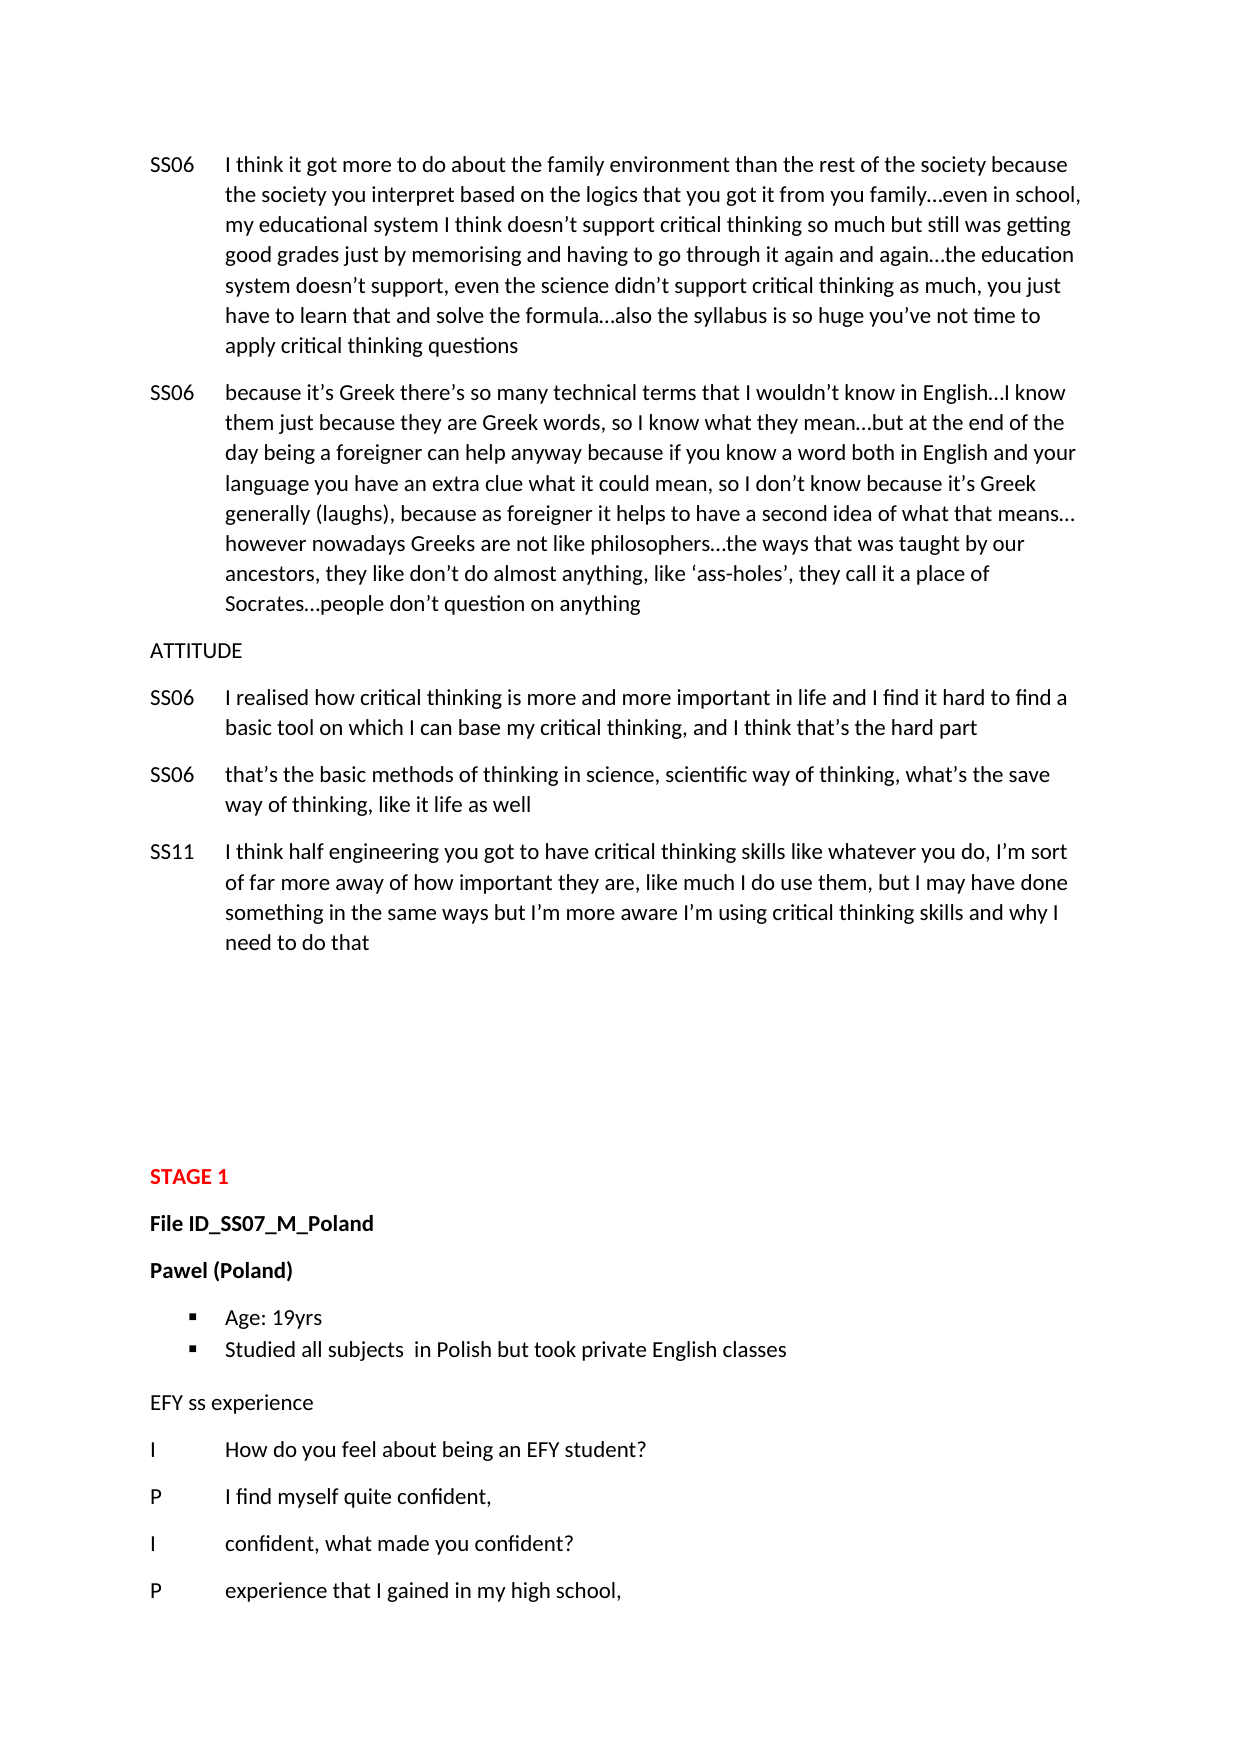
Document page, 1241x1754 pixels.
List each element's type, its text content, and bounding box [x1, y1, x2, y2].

text SS06 I realised how critical thinking is more and more important in life and I find it hard to find a basic tool on which I can base my critical thinking, and I think that’s the hard part [150, 683, 1090, 742]
text SS11 I think half engineering you got to have critical thinking skills like whatever you do, I’m sort of far more away of how important they are, like much I do use them, but I may have done something in the same ways but I’m more aware I’m using critical thinking skills and why I need to do that [150, 837, 1090, 956]
list Studied all subjects in Polish but took private English classes [187, 1335, 1090, 1363]
text SS06 because it’s Greek there’s so many technical terms that I wouldn’t know in English…I know them just because they are Greek words, so I know what they mean…but at the end of the day being a foreigner can help anyway because if you know a word both in English and your language you have an extra clue what it could mean, so I don’t know because it’s Greek generally (laughs), because as foreigner it helps to have a second idea of what that means…however nowadays Greeks are not like philosophers…the ways that was taught by our ancestors, they like don’t do almost anything, like ‘ass-holes’, they call it a place of Socrates…people don’t question on anything [150, 378, 1090, 618]
text P I find myself quite confident, [150, 1482, 1090, 1510]
text Pawel (Poland) [150, 1256, 1090, 1284]
text File ID_SS07_M_Poland [150, 1209, 1090, 1237]
text ATTITUDE [150, 636, 1090, 664]
text STAGE 1 [150, 1162, 1090, 1191]
text SS06 I think it got more to do about the family environment than the rest of the society because the society you interpret based on the logics that you got it from you family…even in school, my educational system I think doesn’t support critical thinking so much but still was getting good grades just by memorising and having to go through it again and again…the education system doesn’t support, even the science didn’t support critical thinking as much, you just have to learn that and solve the formula…also the syllabus is so huge you’ve not time to apply critical thinking questions [150, 150, 1090, 359]
text I How do you feel about being an EFY student? [150, 1435, 1090, 1463]
text P experience that I gained in my high school, [150, 1576, 1090, 1604]
text I confident, what made you confident? [150, 1529, 1090, 1557]
text EFY ss experience [150, 1388, 1090, 1416]
text SS06 that’s the basic methods of thinking in science, scientific way of thinking, what’s the save way of thinking, like it life as well [150, 760, 1090, 819]
list Age: 19yrs [187, 1303, 1090, 1331]
